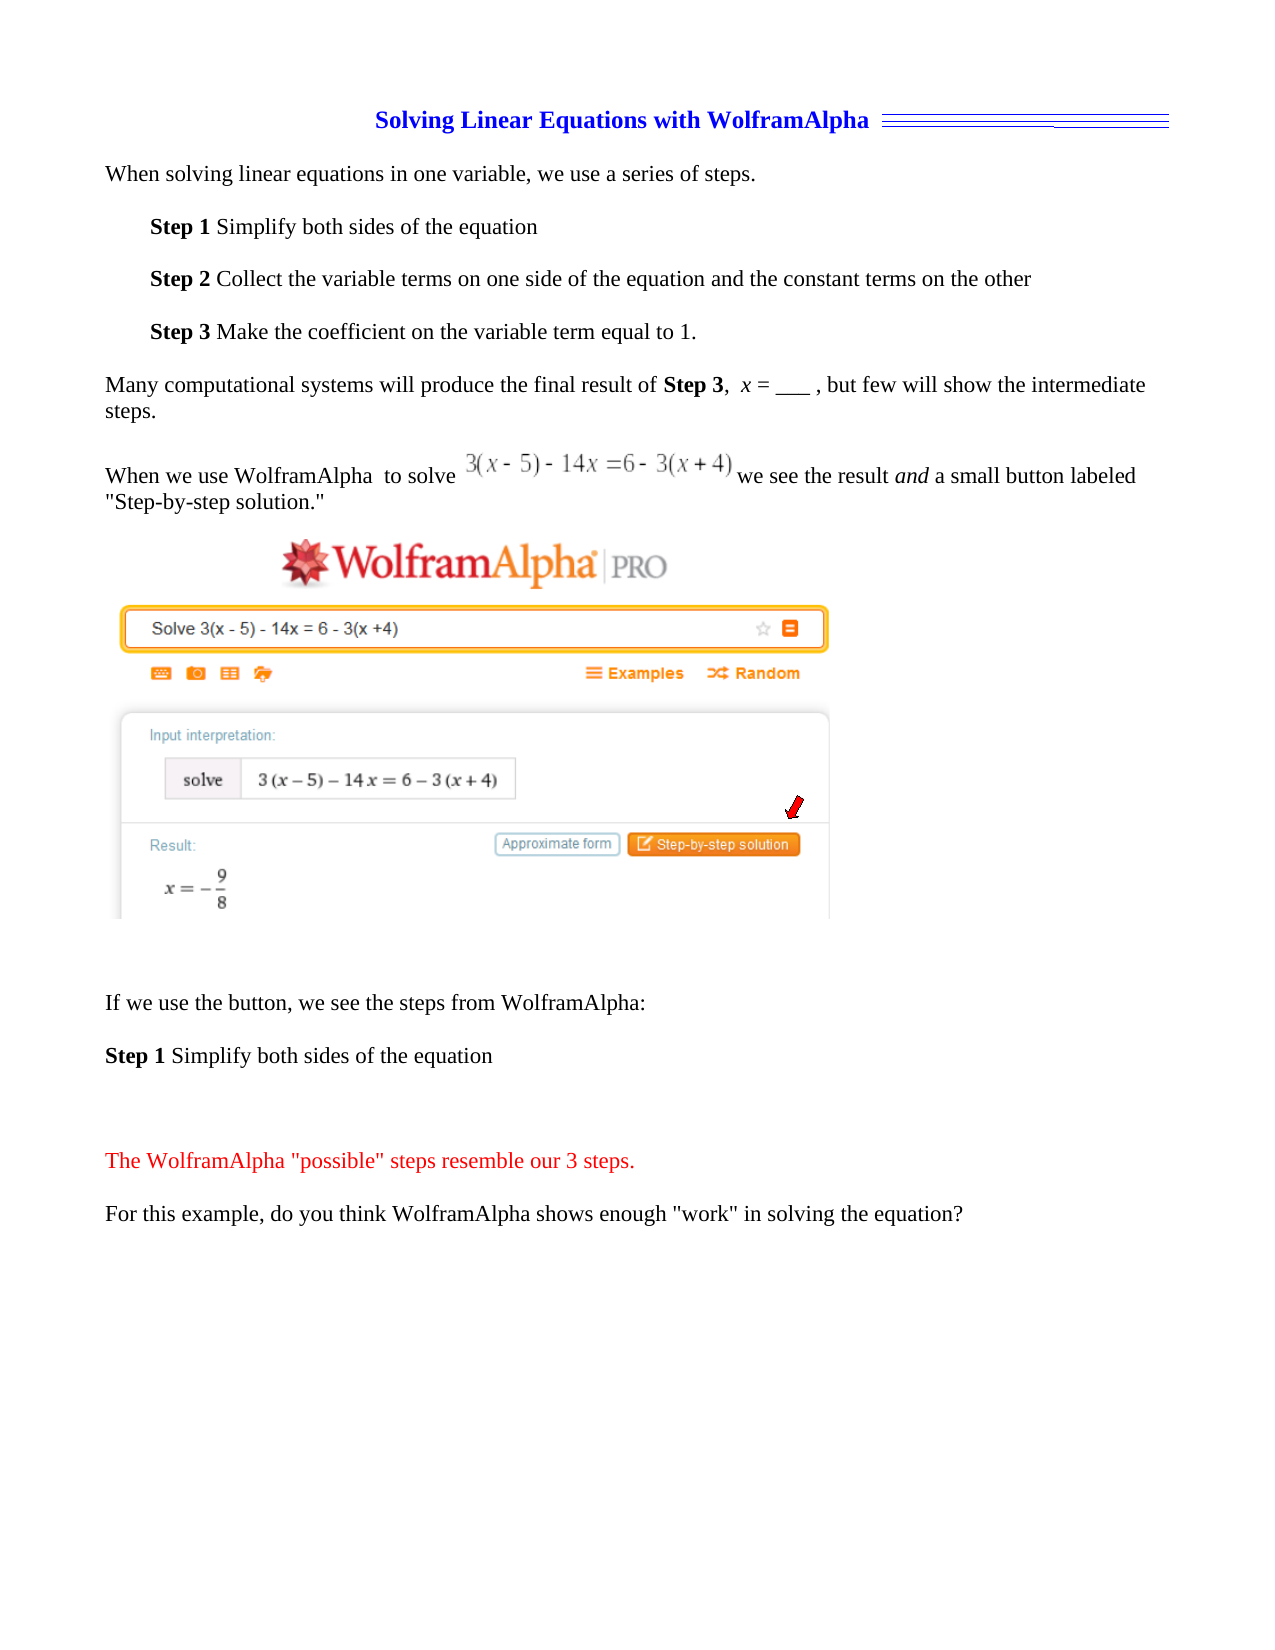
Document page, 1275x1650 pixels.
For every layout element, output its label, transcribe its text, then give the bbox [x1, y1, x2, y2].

text Many computational systems will produce the final result of Step 3, x = ___ , but few will show the intermediate steps. [105, 371, 1170, 424]
text If we use the button, we see the steps from WolframAlpha: [105, 989, 1170, 1016]
text Step 2 Collect the variable terms on one side of the equation and the constant terms on the other [105, 266, 1170, 292]
text When we use WolframAlpha to solve we see the result and a small button labeled "Step-by-step solution." [105, 450, 1170, 515]
picture [109, 539, 830, 919]
text Step 1 Simplify both sides of the equation [105, 1042, 1170, 1068]
text Step 1 Simplify both sides of the equation [105, 213, 1170, 239]
text For this example, do you think WolframAlpha shows enough "work" in solving the equation? [105, 1200, 1170, 1226]
text Step 3 Make the coefficient on the variable term equal to 1. [105, 318, 1170, 344]
text The WolframAlpha "possible" steps resemble our 3 steps. [105, 1147, 1170, 1174]
text When solving linear equations in one variable, we use a series of steps. [105, 160, 1170, 186]
text Solving Linear Equations with WolframAlpha [105, 105, 1170, 134]
